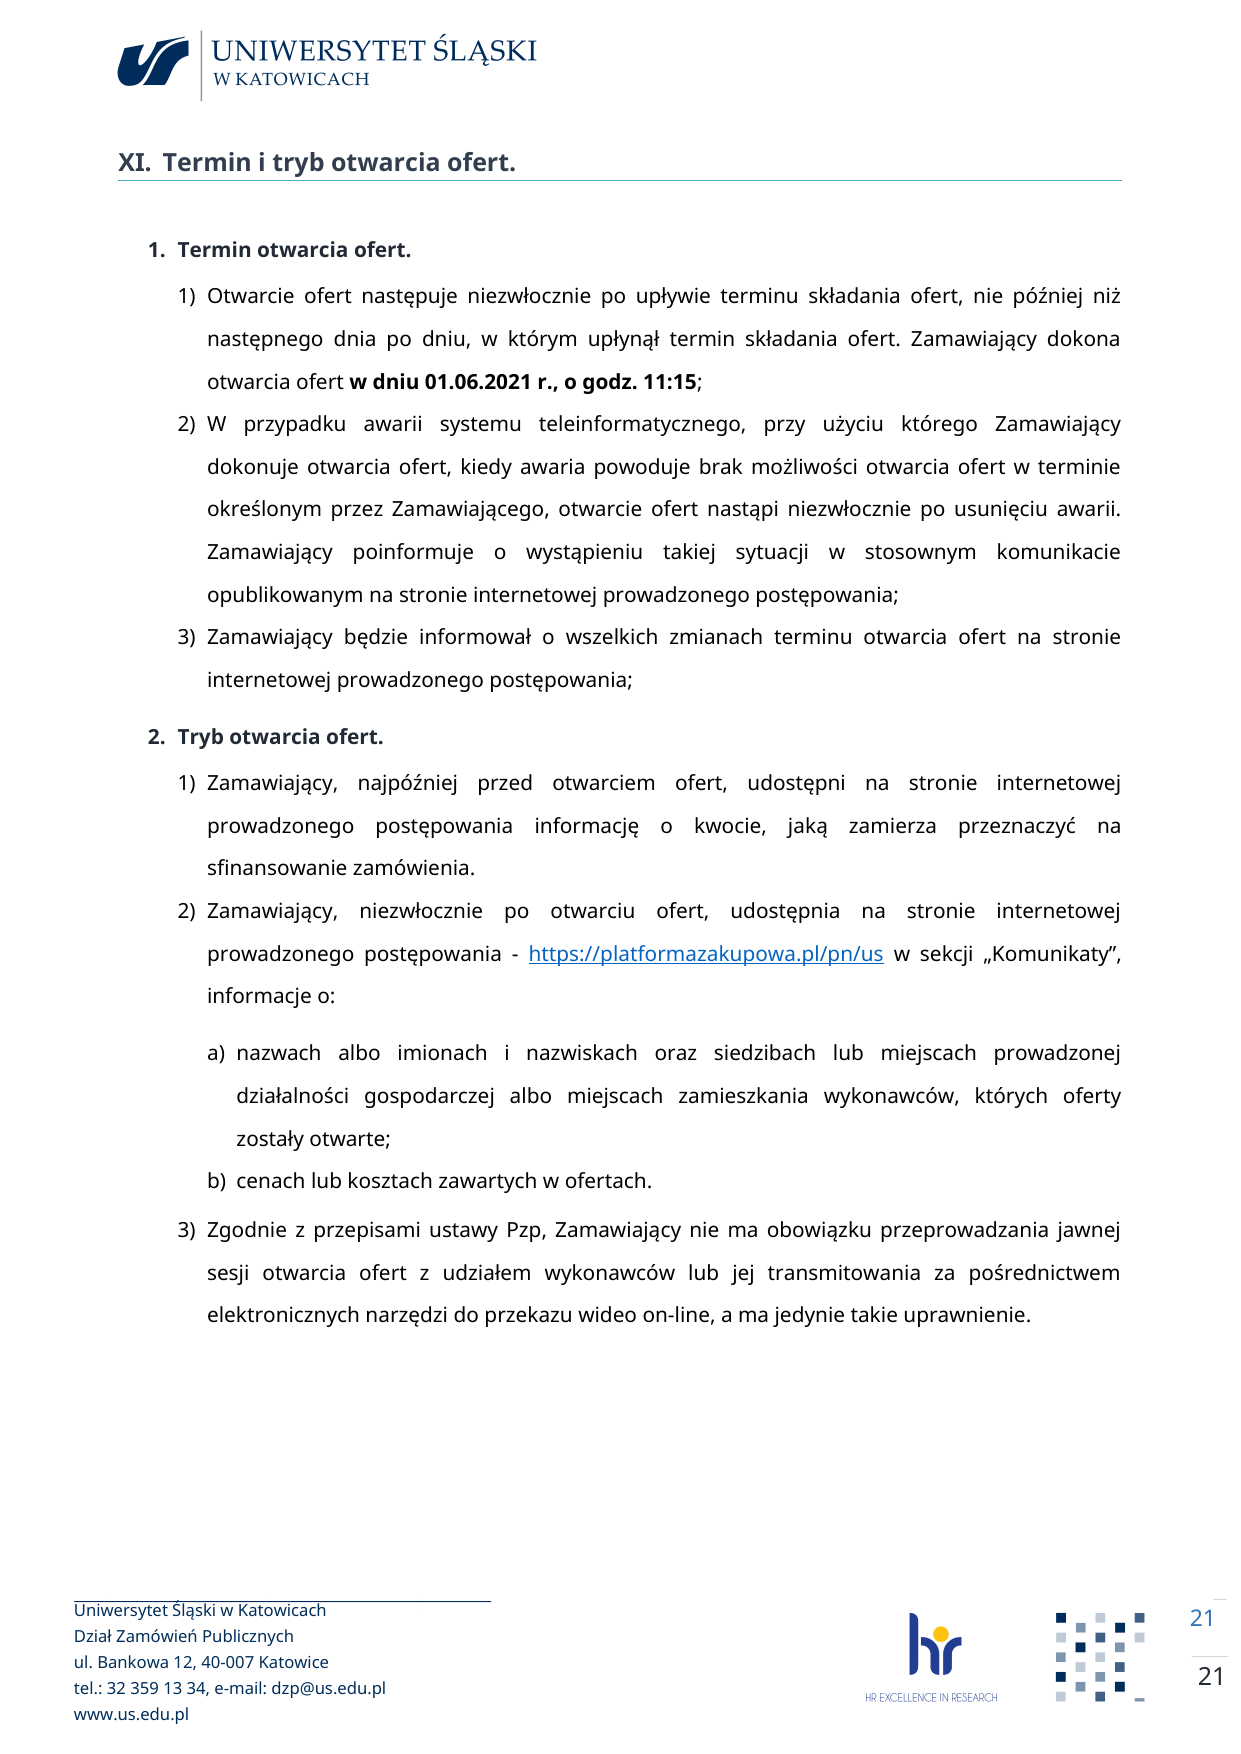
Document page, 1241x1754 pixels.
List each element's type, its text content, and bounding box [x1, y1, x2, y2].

picture [797, 1485, 1174, 1731]
subtitle Otwarcie ofert następuje niezwłocznie po upływie terminu składania ofert, nie później niż następnego dnia po dniu, w którym upłynął termin składania ofert. Zamawiający dokona otwarcia ofert w dniu 01.06.2021 r., o godz. 11:15; [177, 282, 1122, 395]
picture [0, 0, 1240, 137]
subtitle Zgodnie z przepisami ustawy Pzp, Zamawiający nie ma obowiązku przeprowadzania jawnej sesji otwarcia ofert z udziałem wykonawców lub jej transmitowania za pośrednictwem elektronicznych narzędzi do przekazu wideo on-line, a ma jedynie takie uprawnienie. [177, 1215, 1122, 1329]
subtitle cenach lub kosztach zawartych w ofertach. [207, 1166, 1122, 1195]
subtitle W przypadku awarii systemu teleinformatycznego, przy użyciu którego Zamawiający dokonuje otwarcia ofert, kiedy awaria powoduje brak możliwości otwarcia ofert w terminie określonym przez Zamawiającego, otwarcie ofert nastąpi niezwłocznie po usunięciu awarii. Zamawiający poinformuje o wystąpieniu takiej sytuacji w stosownym komunikacie opublikowanym na stronie internetowej prowadzonego postępowania; [177, 409, 1122, 608]
subtitle nazwach albo imionach i nazwiskach oraz siedzibach lub miejscach prowadzonej działalności gospodarczej albo miejscach zamieszkania wykonawców, których oferty zostały otwarte; [207, 1038, 1122, 1152]
subtitle Tryb otwarcia ofert. [148, 722, 1122, 751]
subtitle Termin otwarcia ofert. [148, 236, 1122, 264]
subtitle Zamawiający, niezwłocznie po otwarciu ofert, udostępnia na stronie internetowej prowadzonego postępowania - https://platformazakupowa.pl/pn/us w sekcji „Komunikaty”, informacje o: [177, 896, 1122, 1010]
subtitle Zamawiający, najpóźniej przed otwarciem ofert, udostępni na stronie internetowej prowadzonego postępowania informację o kwocie, jaką zamierza przeznaczyć na sfinansowanie zamówienia. [177, 768, 1122, 882]
picture [0, 1592, 492, 1610]
subtitle Zamawiający będzie informował o wszelkich zmianach terminu otwarcia ofert na stronie internetowej prowadzonego postępowania; [177, 622, 1122, 693]
subtitle Termin i tryb otwarcia ofert. [118, 144, 1122, 180]
